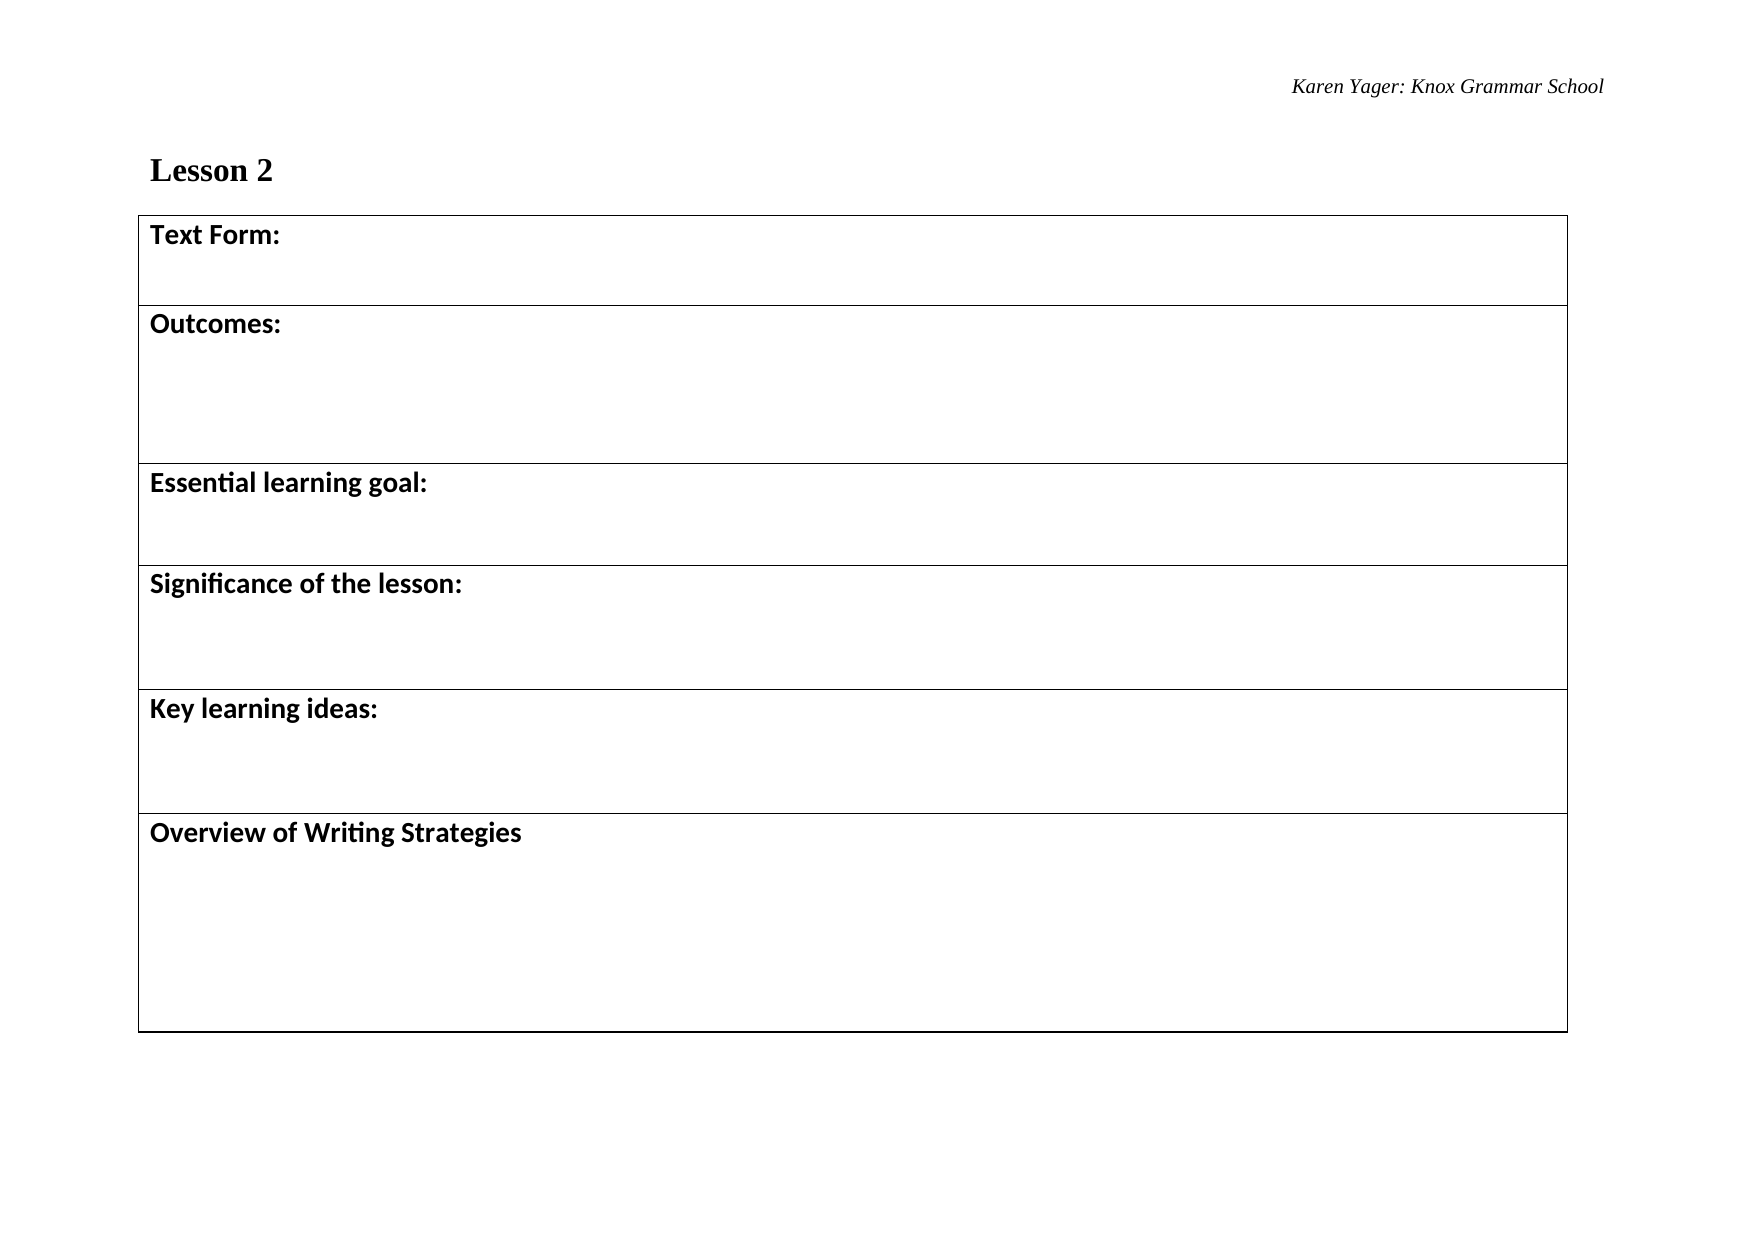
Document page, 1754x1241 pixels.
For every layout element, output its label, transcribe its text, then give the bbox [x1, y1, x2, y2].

table_cell Outcomes: [139, 306, 1567, 463]
table_cell Overview of Writing Strategies [139, 814, 1567, 1031]
table_cell Essential learning goal: [139, 464, 1567, 564]
table_header Text Form: [139, 216, 1567, 304]
text Lesson 2 [150, 150, 1604, 188]
table_cell Key learning ideas: [139, 690, 1567, 813]
table_cell Significance of the lesson: [139, 566, 1567, 689]
